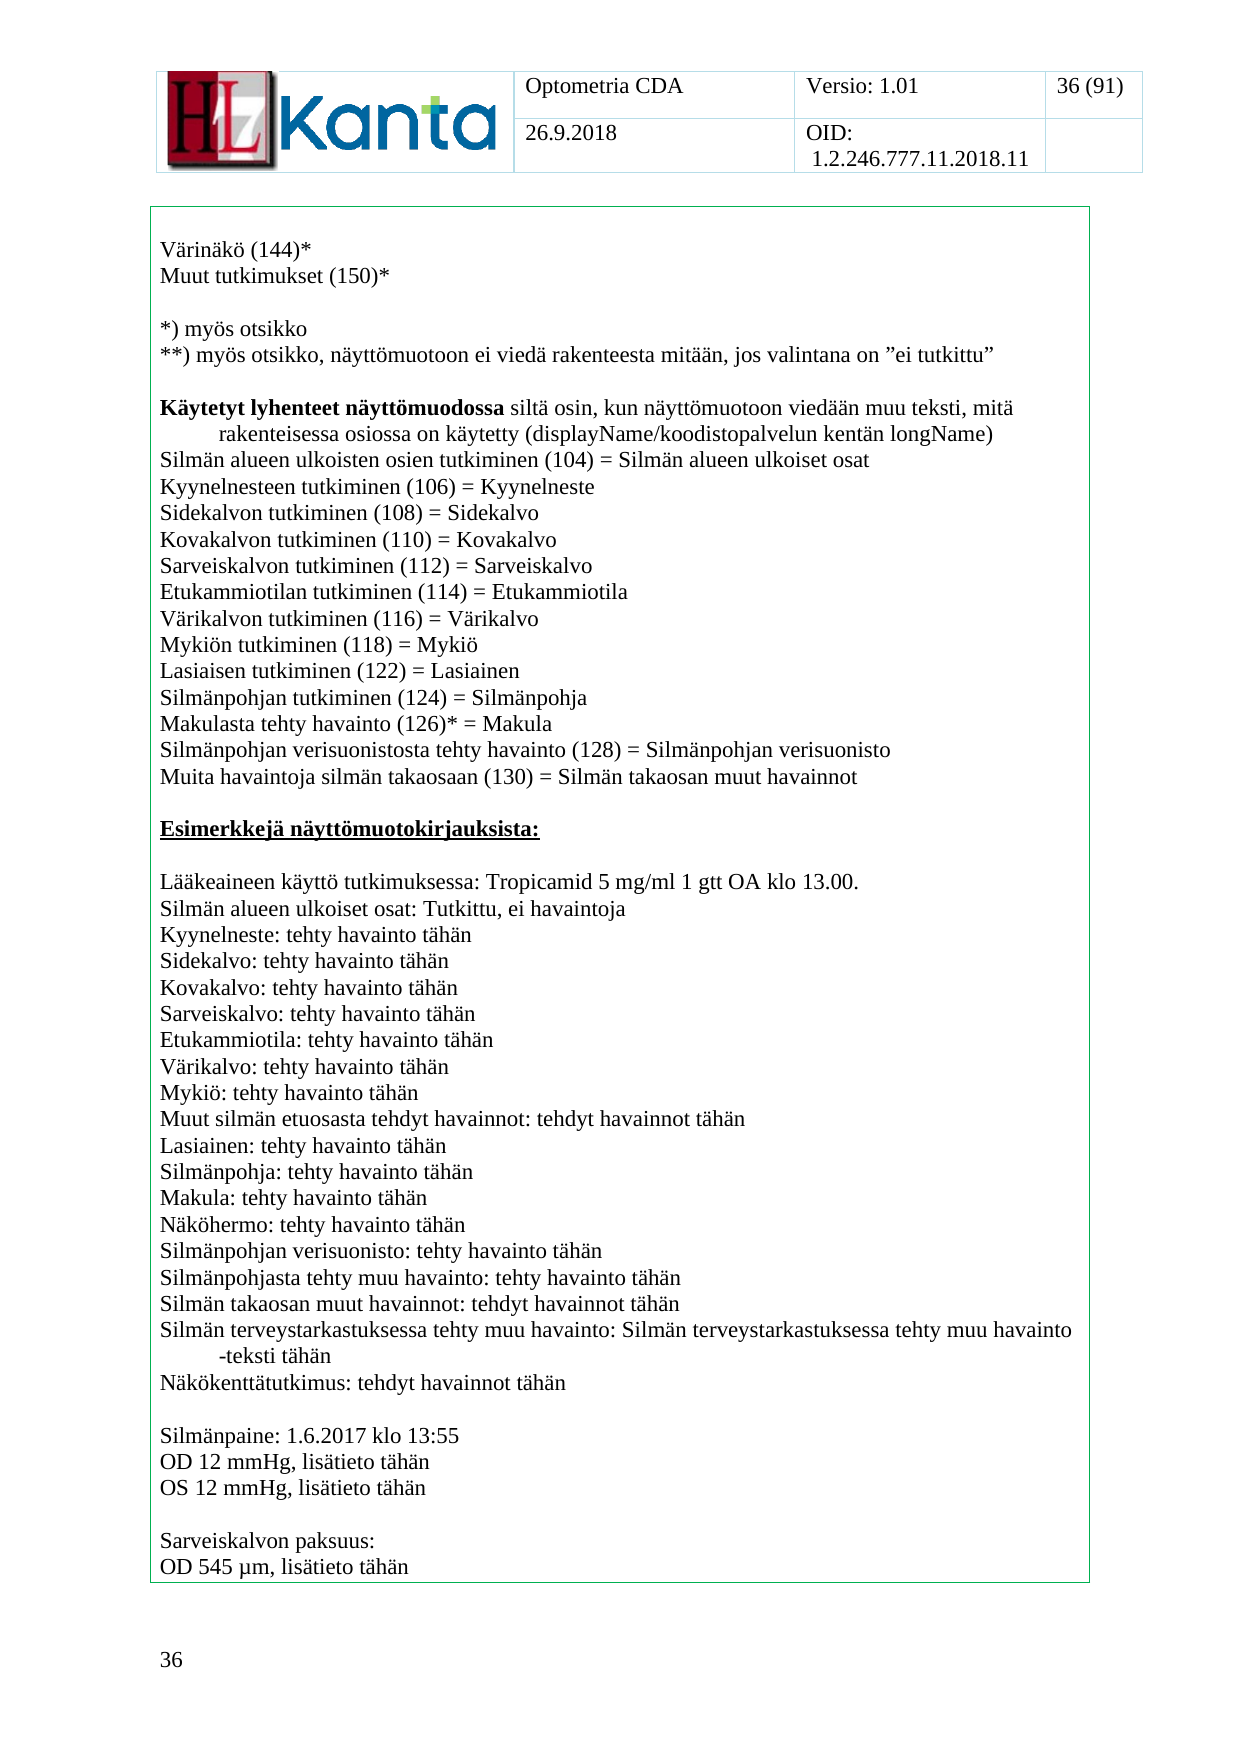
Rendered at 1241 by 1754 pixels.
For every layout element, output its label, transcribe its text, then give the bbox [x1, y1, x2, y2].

text OS 12 mmHg, lisätieto tähän [159, 1474, 1081, 1501]
text Silmänpohjan tutkiminen (124) = Silmänpohja [159, 684, 1081, 710]
text OD 12 mmHg, lisätieto tähän [159, 1448, 1081, 1474]
picture [167, 71, 279, 171]
text OD 545 µm, lisätieto tähän [151, 1550, 1089, 1582]
text Sidekalvo: tehty havainto tähän [159, 947, 1081, 974]
text Muut silmän etuosasta tehdyt havainnot: tehdyt havainnot tähän [159, 1105, 1081, 1132]
text Silmänpohjasta tehty muu havainto: tehty havainto tähän [159, 1263, 1081, 1290]
text Käytetyt lyhenteet näyttömuodossa siltä osin, kun näyttömuotoon viedään muu teksti, mitä rakenteisessa osiossa on käytetty (displayName/koodistopalvelun kentän longName) [159, 394, 1081, 447]
text Mykiön tutkiminen (118) = Mykiö [159, 631, 1081, 657]
text Värikalvo: tehty havainto tähän [159, 1053, 1081, 1079]
text Sarveiskalvon paksuus: [159, 1527, 1081, 1550]
text Silmänpohjan verisuonistosta tehty havainto (128) = Silmänpohjan verisuonisto [159, 736, 1081, 763]
text Näköhermo: tehty havainto tähän [159, 1211, 1081, 1237]
text Silmän takaosan muut havainnot: tehdyt havainnot tähän [159, 1290, 1081, 1316]
text Värikalvon tutkiminen (116) = Värikalvo [159, 605, 1081, 631]
text Lääkeaineen käyttö tutkimuksessa: Tropicamid 5 mg/ml 1 gtt OA klo 13.00. [159, 868, 1081, 894]
text Kovakalvo: tehty havainto tähän [159, 974, 1081, 1000]
text Näkökenttätutkimus: tehdyt havainnot tähän [159, 1369, 1081, 1395]
text Sidekalvon tutkiminen (108) = Sidekalvo [159, 499, 1081, 526]
text Kyynelneste: tehty havainto tähän [159, 921, 1081, 947]
text Kovakalvon tutkiminen (110) = Kovakalvo [159, 526, 1081, 552]
text Etukammiotila: tehty havainto tähän [159, 1026, 1081, 1053]
text Sarveiskalvo: tehty havainto tähän [159, 1000, 1081, 1026]
text Silmän terveystarkastuksessa tehty muu havainto: Silmän terveystarkastuksessa tehty muu havainto -teksti tähän [159, 1316, 1081, 1369]
text Makulasta tehty havainto (126)* = Makula [159, 710, 1081, 736]
text Lasiaisen tutkiminen (122) = Lasiainen [159, 657, 1081, 684]
text Värinäkö (144)* [159, 236, 1081, 262]
text Muut tutkimukset (150)* [159, 262, 1081, 288]
text Silmän alueen ulkoisten osien tutkiminen (104) = Silmän alueen ulkoiset osat [159, 447, 1081, 473]
text Mykiö: tehty havainto tähän [159, 1079, 1081, 1105]
text Muita havaintoja silmän takaosaan (130) = Silmän takaosan muut havainnot [159, 763, 1081, 789]
text Sarveiskalvon tutkiminen (112) = Sarveiskalvo [159, 552, 1081, 578]
text Makula: tehty havainto tähän [159, 1184, 1081, 1211]
text Silmänpohjan verisuonisto: tehty havainto tähän [159, 1237, 1081, 1263]
text Kyynelnesteen tutkiminen (106) = Kyynelneste [159, 473, 1081, 499]
text *) myös otsikko [159, 315, 1081, 341]
text **) myös otsikko, näyttömuotoon ei viedä rakenteesta mitään, jos valintana on ”ei tutkittu” [159, 341, 1081, 367]
text Etukammiotilan tutkiminen (114) = Etukammiotila [159, 578, 1081, 605]
text Silmänpaine: 1.6.2017 klo 13:55 [159, 1422, 1081, 1448]
text Silmänpohja: tehty havainto tähän [159, 1158, 1081, 1184]
text Esimerkkejä näyttömuotokirjauksista: [159, 816, 1081, 842]
text Lasiainen: tehty havainto tähän [159, 1132, 1081, 1158]
text Silmän alueen ulkoiset osat: Tutkittu, ei havaintoja [159, 894, 1081, 921]
picture [281, 96, 496, 150]
